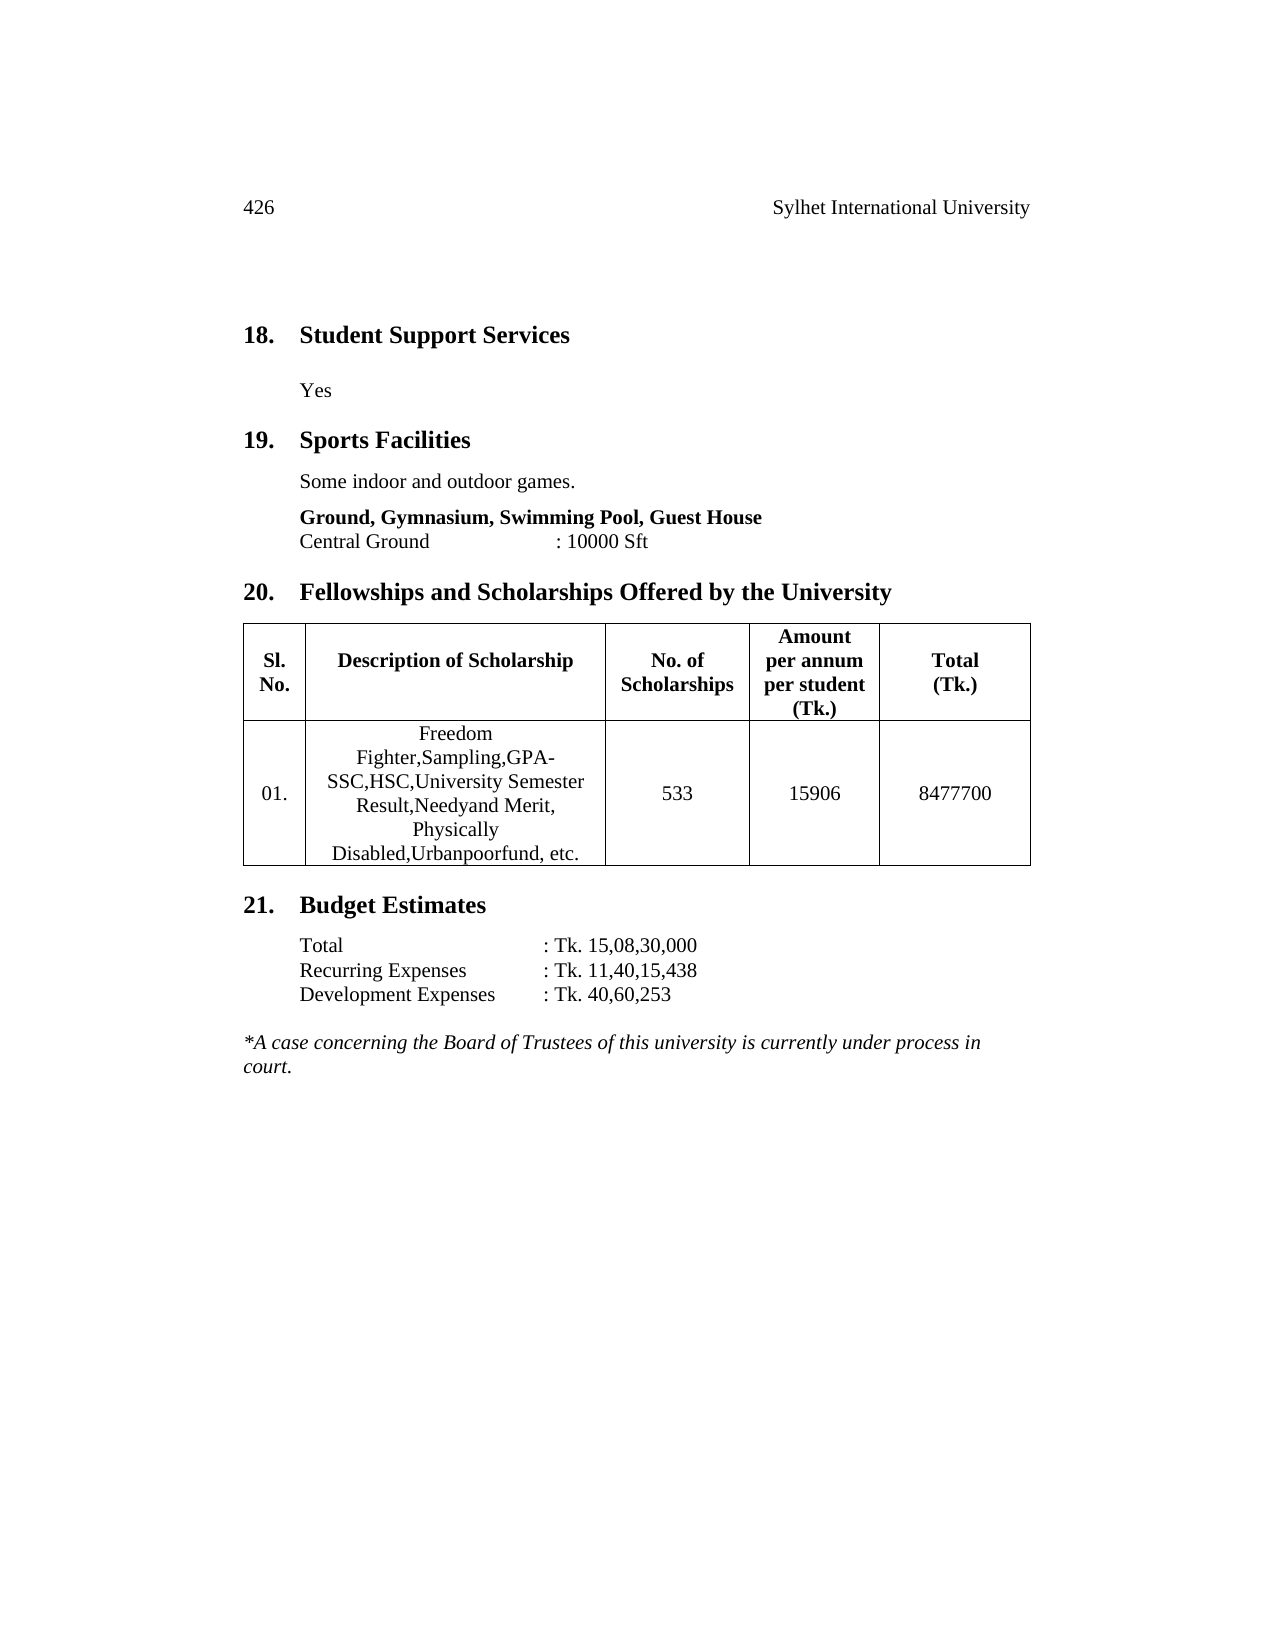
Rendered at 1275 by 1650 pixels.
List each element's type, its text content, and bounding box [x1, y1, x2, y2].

text 21. Budget Estimates [243, 890, 1032, 919]
text Central Ground : 10000 Sft [243, 529, 1032, 553]
text Ground, Gymnasium, Swimming Pool, Guest House [243, 505, 1032, 529]
text Some indoor and outdoor games. [243, 469, 1032, 493]
text 19. Sports Facilities [243, 426, 1032, 454]
table_header No. of Scholarships [606, 624, 749, 720]
text Development Expenses : Tk. 40,60,253 [243, 982, 1032, 1006]
table_header Description of Scholarship [306, 624, 605, 720]
text 18. Student Support Services [243, 320, 1032, 349]
table_header Amount per annum per student (Tk.) [750, 624, 879, 720]
text Yes [243, 377, 1032, 402]
text Recurring Expenses : Tk. 11,40,15,438 [243, 957, 1032, 982]
table_header Sl. No. [244, 624, 305, 720]
table_header Total (Tk.) [880, 624, 1030, 720]
table_cell Freedom Fighter,Sampling,GPA-SSC,HSC,University Semester Result,Needyand Merit, Physically Disabled,Urbanpoorfund, etc. [306, 721, 605, 865]
text Total : Tk. 15,08,30,000 [243, 933, 1032, 957]
text *A case concerning the Board of Trustees of this university is currently under process in court. [243, 1030, 1032, 1078]
table_cell 533 [606, 721, 749, 865]
text 20. Fellowships and Scholarships Offered by the University [243, 577, 1032, 606]
table_cell 8477700 [880, 721, 1030, 865]
table_cell 15906 [750, 721, 879, 865]
table_cell 01. [244, 721, 305, 865]
